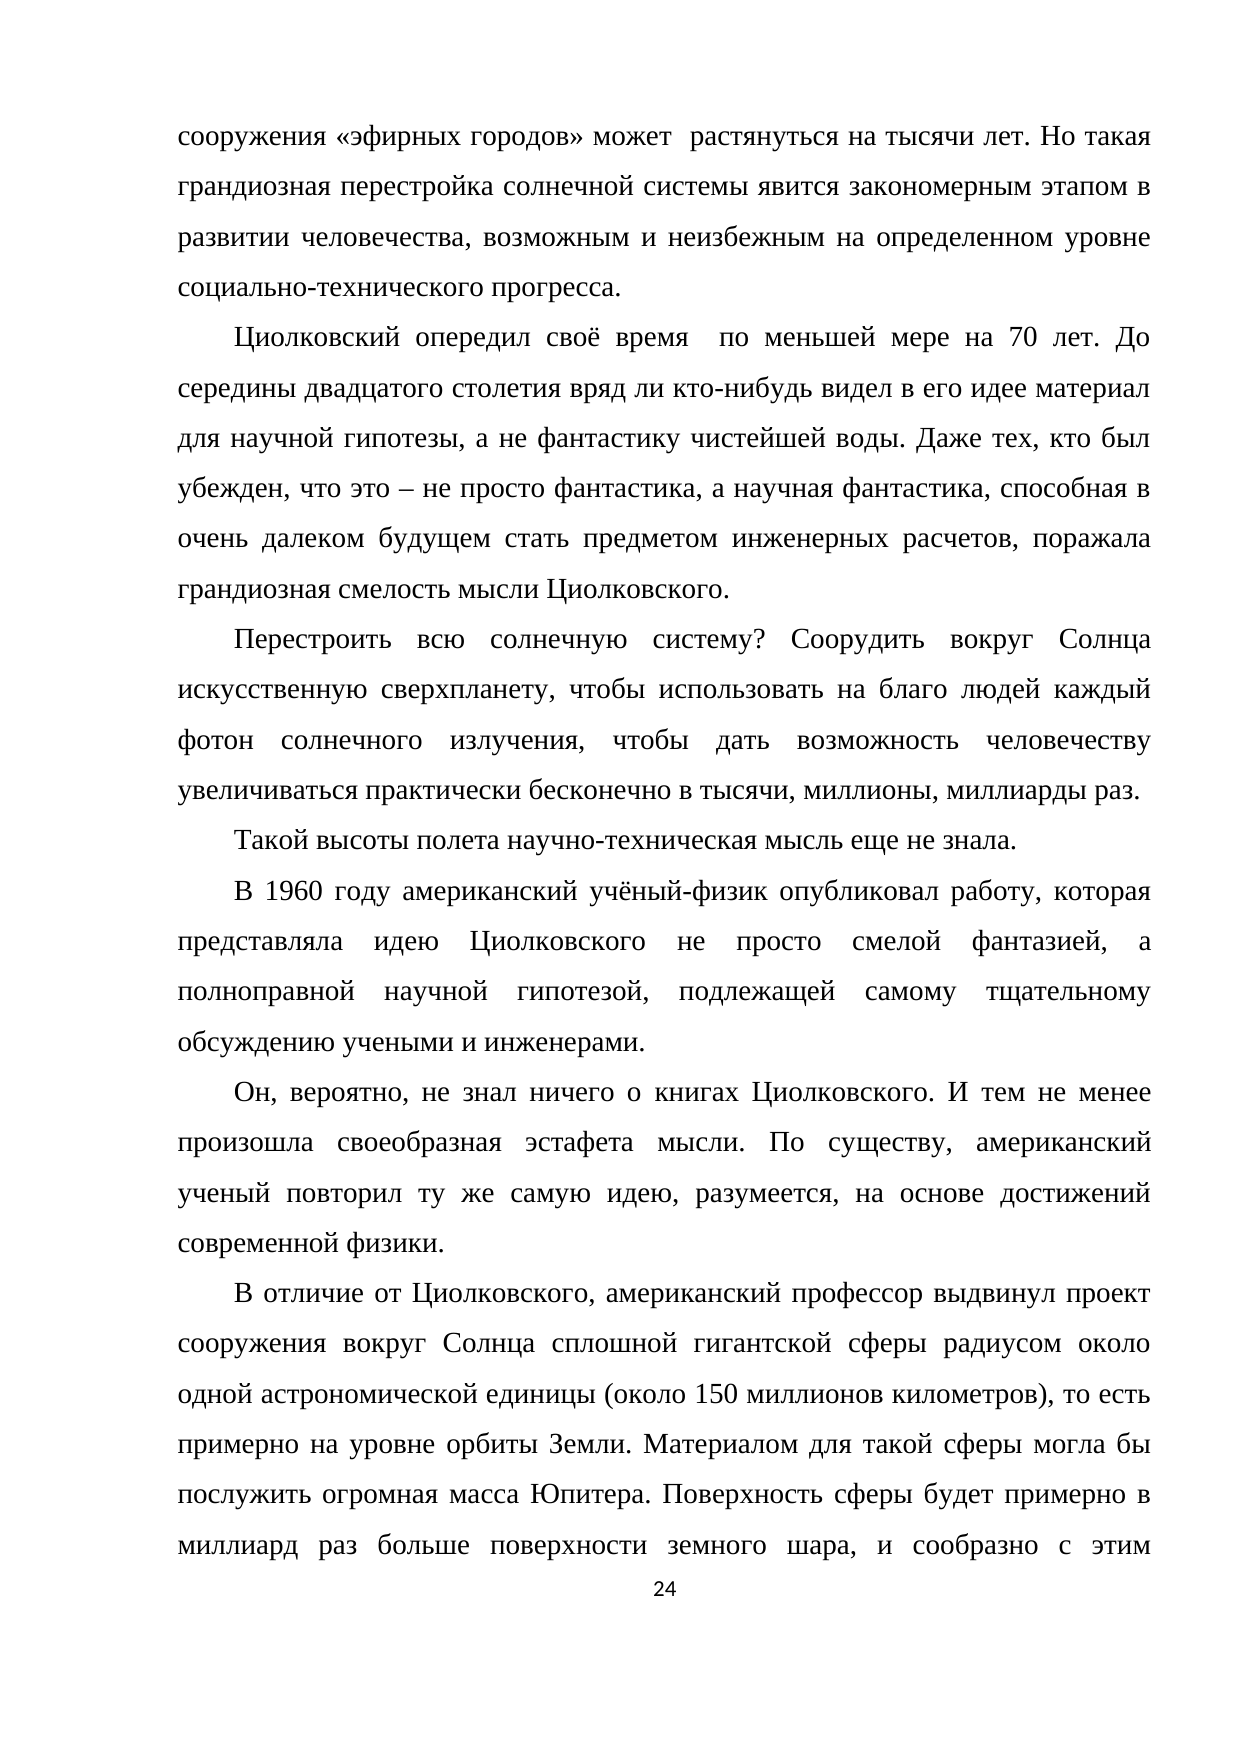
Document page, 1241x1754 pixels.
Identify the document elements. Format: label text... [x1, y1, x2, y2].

text Такой высоты полета научно-техническая мысль еще не знала. [177, 822, 1152, 856]
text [177, 1275, 1152, 1560]
text Перестроить всю солнечную систему? Соорудить вокруг Солнца искусственную сверхпланету, чтобы использовать на благо людей каждый фотон солнечного излучения, чтобы дать возможность человечеству увеличиваться практически бесконечно в тысячи, миллионы, миллиарды раз. [177, 621, 1152, 806]
text Циолковский опередил своё время по меньшей мере на 70 лет. До середины двадцатого столетия вряд ли кто-нибудь видел в его идее материал для научной гипотезы, а не фантастику чистейшей воды. Даже тех, кто был убежден, что это – не просто фантастика, а научная фантастика, способная в очень далеком будущем стать предметом инженерных расчетов, поражала грандиозная смелость мысли Циолковского. [177, 319, 1152, 604]
text Он, вероятно, не знал ничего о книгах Циолковского. И тем не менее произошла своеобразная эстафета мысли. По существу, американский ученый повторил ту же самую идею, разумеется, на основе достижений современной физики. [177, 1074, 1152, 1258]
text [177, 118, 1152, 303]
text В 1960 году американский учёный-физик опубликовал работу, которая представляла идею Циолковского не просто смелой фантазией, а полноправной научной гипотезой, подлежащей самому тщательному обсуждению учеными и инженерами. [177, 873, 1152, 1057]
